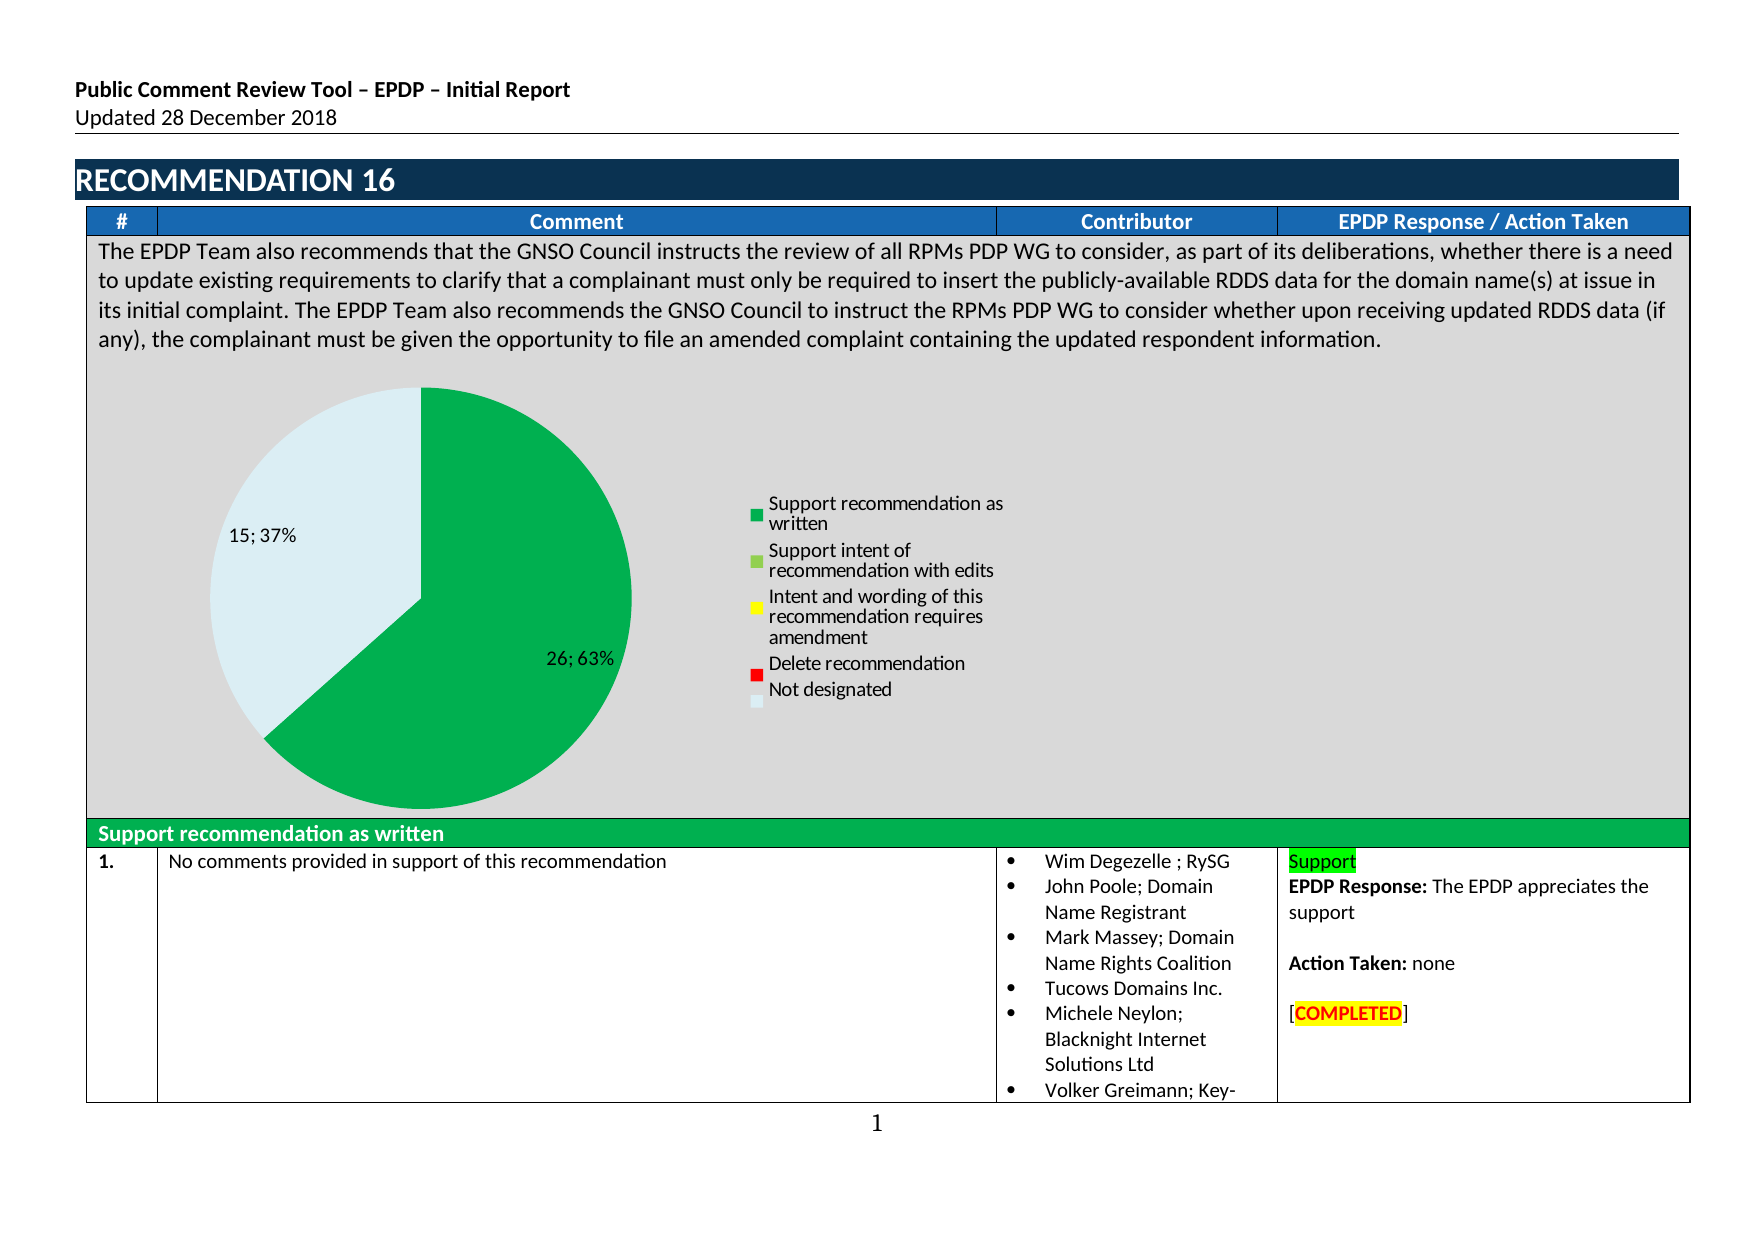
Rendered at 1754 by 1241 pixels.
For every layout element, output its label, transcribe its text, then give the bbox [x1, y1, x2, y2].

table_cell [158, 848, 996, 1102]
text Public Comment Review Tool – EPDP – Initial Report [75, 75, 1679, 103]
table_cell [1278, 848, 1689, 1102]
table_header Contributor [997, 207, 1277, 235]
table_header # [87, 207, 157, 235]
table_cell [997, 848, 1277, 1102]
text Updated 28 December 2018 [75, 103, 1679, 133]
table_cell Support recommendation as written [87, 819, 1689, 847]
table_cell [87, 848, 157, 1102]
table_header EPDP Response / Action Taken [1278, 207, 1689, 235]
subtitle RECOMMENDATION 16 [75, 159, 1679, 200]
table_cell The EPDP Team also recommends that the GNSO Council instructs the review of all RPMs PDP WG to consider, as part of its deliberations, whether there is a need to update existing requirements to clarify that a complainant must only be required to insert the publicly-available RDDS data for the domain name(s) at issue in its initial complaint. The EPDP Team also recommends the GNSO Council to instruct the RPMs PDP WG to consider whether upon receiving updated RDDS data (if any), the complainant must be given the opportunity to file an amended complaint containing the updated respondent information. [87, 236, 1689, 818]
table_header Comment [158, 207, 996, 235]
